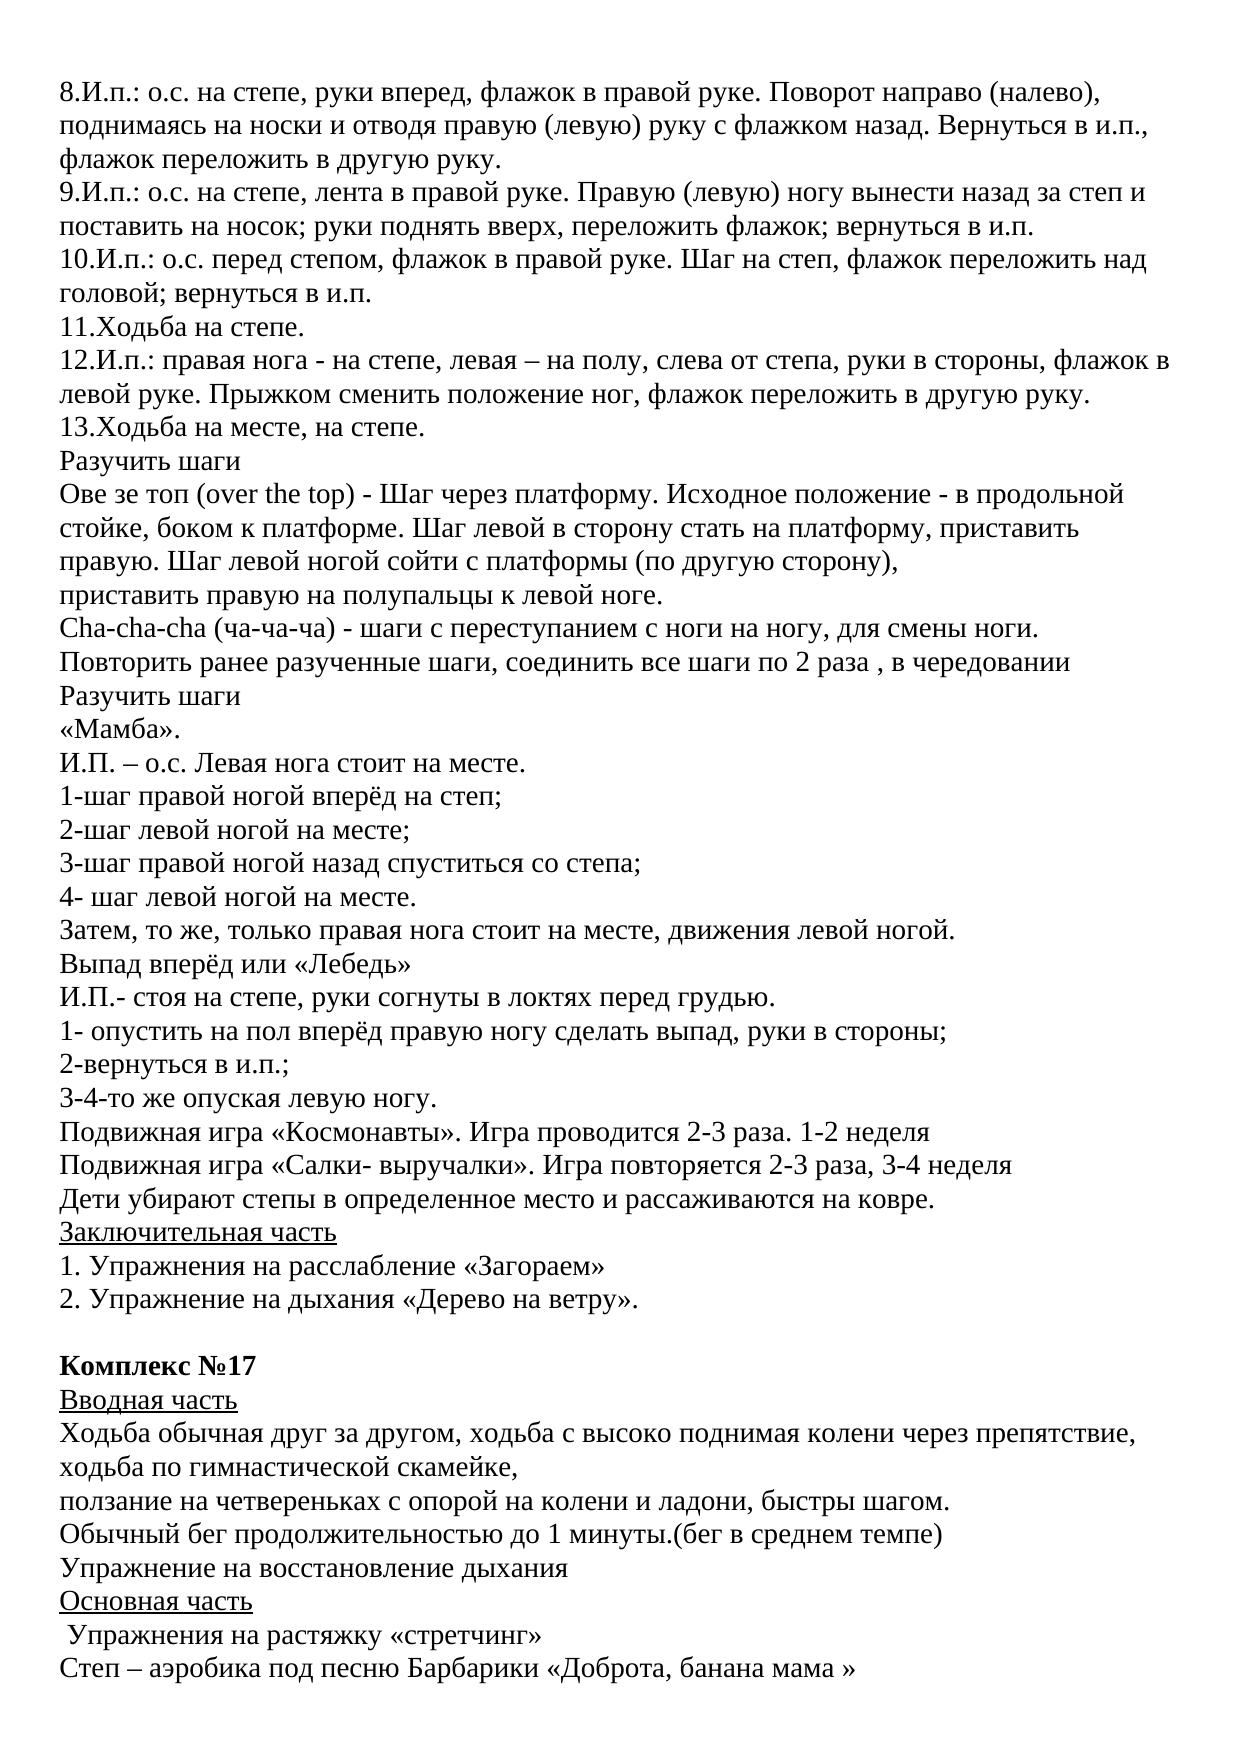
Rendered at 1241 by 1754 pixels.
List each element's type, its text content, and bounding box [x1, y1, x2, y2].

text 1- опустить на пол вперёд правую ногу сделать выпад, руки в стороны; [59, 1013, 1181, 1047]
text 2. Упражнение на дыхания «Дерево на ветру». [59, 1281, 1181, 1315]
text Разучить шаги [59, 443, 1181, 476]
text Упражнения на растяжку «стретчинг» [59, 1617, 1181, 1650]
text И.П. – о.с. Левая нога стоит на месте. [59, 745, 1181, 778]
text Дети убирают степы в определенное место и рассаживаются на ковре. [59, 1181, 1181, 1214]
text Обычный бег продолжительностью до 1 минуты.(бег в среднем темпе) [59, 1516, 1181, 1550]
text Основная часть [59, 1583, 1181, 1617]
text Ове зе топ (over the top) - Шаг через платформу. Исходное положение - в продольной стойке, боком к платформе. Шаг левой в сторону стать на платформу, приставить правую. Шаг левой ногой сойти с платформы (по другую сторону), [59, 476, 1181, 577]
text Подвижная игра «Космонавты». Игра проводится 2-3 раза. 1-2 неделя [59, 1114, 1181, 1147]
text Ходьба обычная друг за другом, ходьба с высоко поднимая колени через препятствие, ходьба по гимнастической скамейке, [59, 1416, 1181, 1483]
text 1. Упражнения на расслабление «Загораем» [59, 1248, 1181, 1281]
text 2-шаг левой ногой на месте; [59, 812, 1181, 845]
text 13.Ходьба на месте, на степе. [59, 409, 1181, 443]
text 2-вернуться в и.п.; [59, 1047, 1181, 1080]
text 9.И.п.: о.с. на степе, лента в правой руке. Правую (левую) ногу вынести назад за степ и поставить на носок; руки поднять вверх, переложить флажок; вернуться в и.п. [59, 174, 1181, 242]
text Степ – аэробика под песню Барбарики «Доброта, банана мама » [59, 1650, 1181, 1684]
text Разучить шаги [59, 678, 1181, 711]
text И.П.- стоя на степе, руки согнуты в локтях перед грудью. [59, 979, 1181, 1013]
text 12.И.п.: правая нога - на степе, левая – на полу, слева от степа, руки в стороны, флажок в левой руке. Прыжком сменить положение ног, флажок переложить в другую руку. [59, 342, 1181, 409]
text Комплекс №17 [59, 1348, 1181, 1382]
text Подвижная игра «Салки- выручалки». Игра повторяется 2-3 раза, 3-4 неделя [59, 1147, 1181, 1181]
text «Мамба». [59, 711, 1181, 745]
text Заключительная часть [59, 1214, 1181, 1248]
text Повторить ранее разученные шаги, соединить все шаги по 2 раза , в чередовании [59, 644, 1181, 678]
text Cha-cha-cha (ча-ча-ча) - шаги с переступанием с ноги на ногу, для смены ноги. [59, 611, 1181, 644]
text приставить правую на полупальцы к левой ноге. [59, 577, 1181, 611]
text Упражнение на восстановление дыхания [59, 1550, 1181, 1583]
text 8.И.п.: о.с. на степе, руки вперед, флажок в правой руке. Поворот направо (налево), поднимаясь на носки и отводя правую (левую) руку с флажком назад. Вернуться в и.п., флажок переложить в другую руку. [59, 74, 1181, 174]
text Затем, то же, только правая нога стоит на месте, движения левой ногой. [59, 912, 1181, 946]
text Вводная часть [59, 1382, 1181, 1416]
text ползание на четвереньках с опорой на колени и ладони, быстры шагом. [59, 1483, 1181, 1516]
text 10.И.п.: о.с. перед степом, флажок в правой руке. Шаг на степ, флажок переложить над головой; вернуться в и.п. [59, 242, 1181, 309]
text 11.Ходьба на степе. [59, 309, 1181, 342]
text 3-шаг правой ногой назад спуститься со степа; [59, 845, 1181, 879]
text 4- шаг левой ногой на месте. [59, 879, 1181, 912]
text 3-4-то же опуская левую ногу. [59, 1080, 1181, 1114]
text Выпад вперёд или «Лебедь» [59, 946, 1181, 979]
text 1-шаг правой ногой вперёд на степ; [59, 778, 1181, 812]
